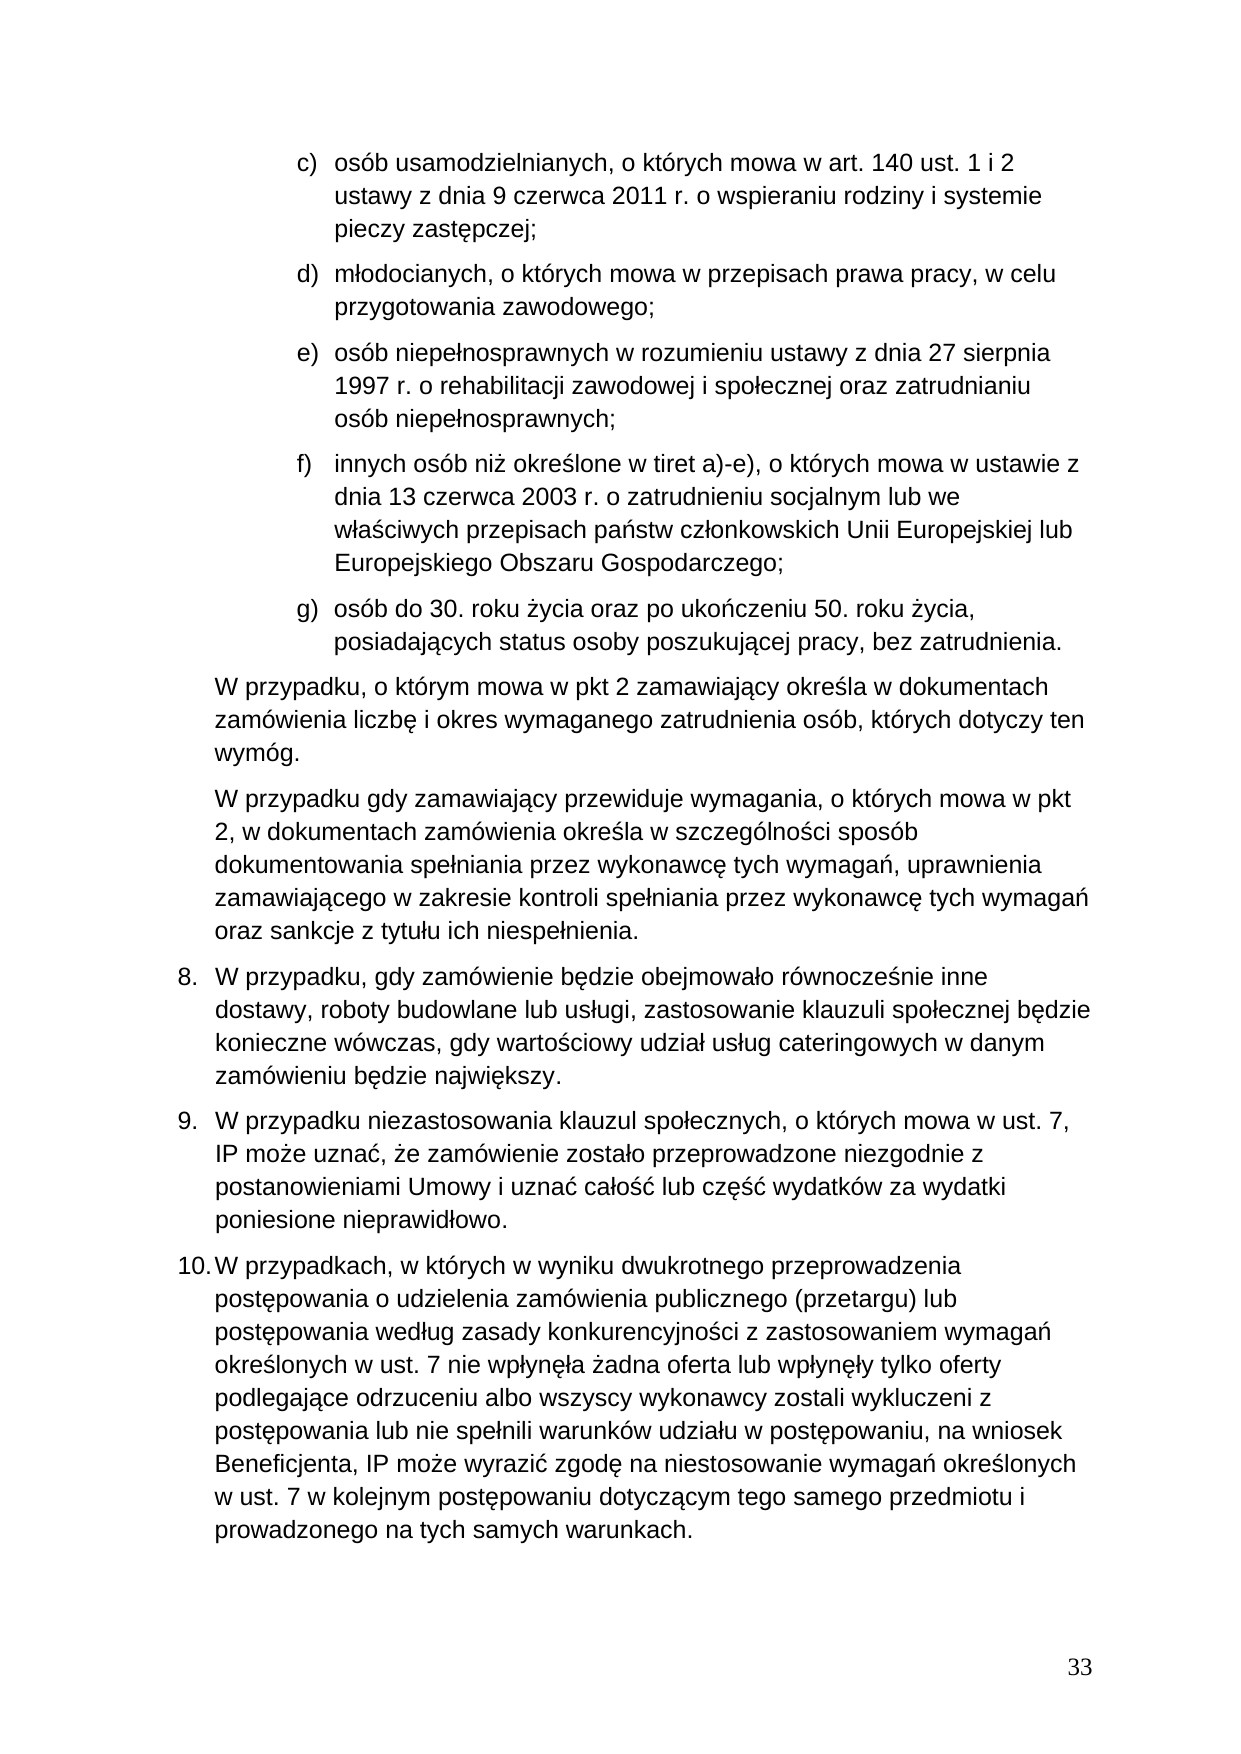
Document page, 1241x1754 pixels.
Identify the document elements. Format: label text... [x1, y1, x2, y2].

text W przypadku gdy zamawiający przewiduje wymagania, o których mowa w pkt 2, w dokumentach zamówienia określa w szczególności sposób dokumentowania spełniania przez wykonawcę tych wymagań, uprawnienia zamawiającego w zakresie kontroli spełniania przez wykonawcę tych wymagań oraz sankcje z tytułu ich niespełnienia. [214, 784, 1093, 945]
list W przypadku, gdy zamówienie będzie obejmowało równocześnie inne dostawy, roboty budowlane lub usługi, zastosowanie klauzuli społecznej będzie konieczne wówczas, gdy wartościowy udział usług cateringowych w danym zamówieniu będzie największy. [177, 962, 1093, 1089]
text W przypadku, o którym mowa w pkt 2 zamawiający określa w dokumentach zamówienia liczbę i okres wymaganego zatrudnienia osób, których dotyczy ten wymóg. [214, 672, 1093, 767]
list innych osób niż określone w tiret a)-e), o których mowa w ustawie z dnia 13 czerwca 2003 r. o zatrudnieniu socjalnym lub we właściwych przepisach państw członkowskich Unii Europejskiej lub Europejskiego Obszaru Gospodarczego; [297, 449, 1093, 577]
list osób do 30. roku życia oraz po ukończeniu 50. roku życia, posiadających status osoby poszukującej pracy, bez zatrudnienia. [296, 594, 1093, 656]
list młodocianych, o których mowa w przepisach prawa pracy, w celu przygotowania zawodowego; [297, 259, 1093, 321]
list osób niepełnosprawnych w rozumieniu ustawy z dnia 27 sierpnia 1997 r. o rehabilitacji zawodowej i społecznej oraz zatrudnianiu osób niepełnosprawnych; [297, 338, 1093, 432]
list W przypadkach, w których w wyniku dwukrotnego przeprowadzenia postępowania o udzielenia zamówienia publicznego (przetargu) lub postępowania według zasady konkurencyjności z zastosowaniem wymagań określonych w ust. 7 nie wpłynęła żadna oferta lub wpłynęły tylko oferty podlegające odrzuceniu albo wszyscy wykonawcy zostali wykluczeni z postępowania lub nie spełnili warunków udziału w postępowaniu, na wniosek Beneficjenta, IP może wyrazić zgodę na niestosowanie wymagań określonych w ust. 7 w kolejnym postępowaniu dotyczącym tego samego przedmiotu i prowadzonego na tych samych warunkach. [177, 1251, 1093, 1544]
list osób usamodzielnianych, o których mowa w art. 140 ust. 1 i 2 ustawy z dnia 9 czerwca 2011 r. o wspieraniu rodziny i systemie pieczy zastępczej; [297, 148, 1093, 242]
list W przypadku niezastosowania klauzul społecznych, o których mowa w ust. 7, IP może uznać, że zamówienie zostało przeprowadzone niezgodnie z postanowieniami Umowy i uznać całość lub część wydatków za wydatki poniesione nieprawidłowo. [177, 1106, 1093, 1234]
